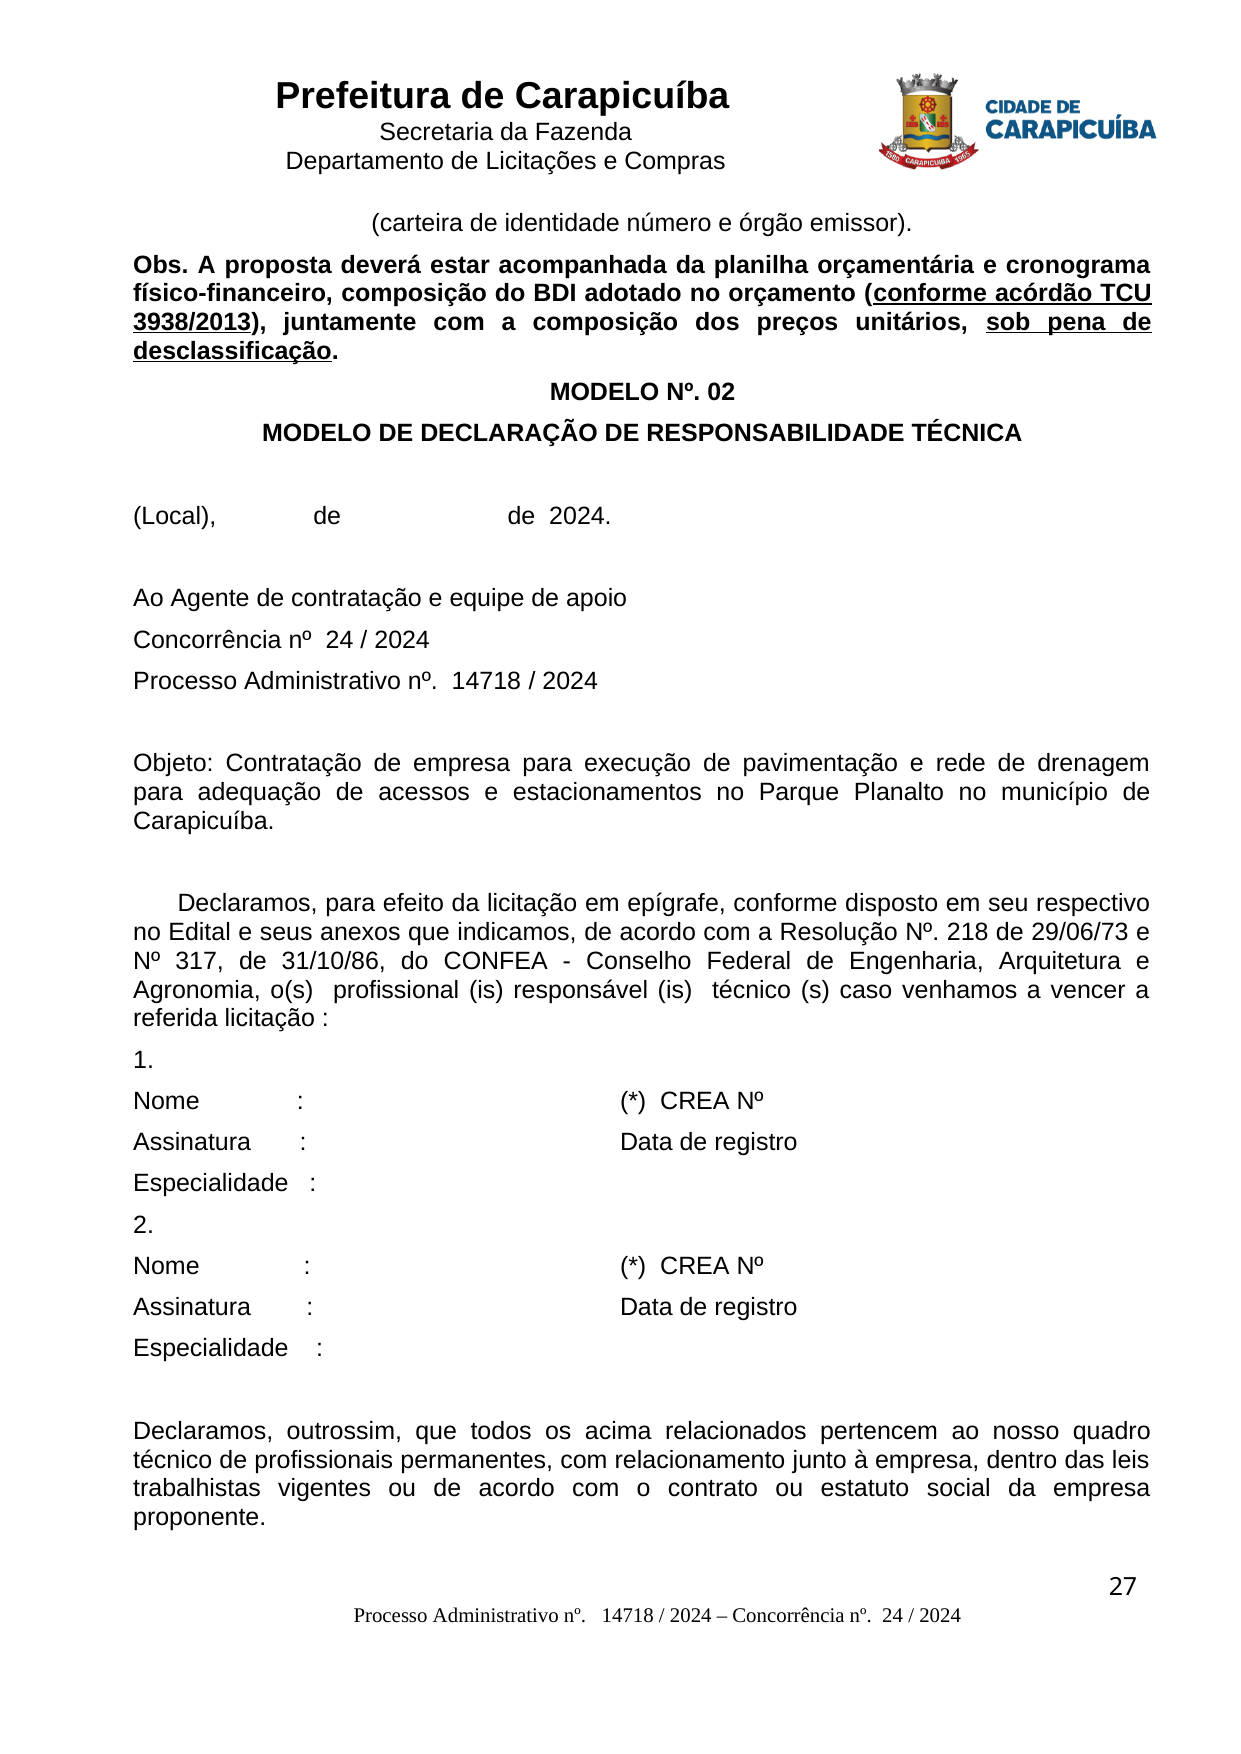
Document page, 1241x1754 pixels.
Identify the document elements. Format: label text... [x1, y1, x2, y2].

text (Local), de de 2024. [133, 501, 1152, 530]
text Especialidade : [133, 1168, 1152, 1197]
text Assinatura : Data de registro [133, 1292, 1152, 1321]
text MODELO Nº. 02 [133, 377, 1152, 406]
text Declaramos, para efeito da licitação em epígrafe, conforme disposto em seu respectivo no Edital e seus anexos que indicamos, de acordo com a Resolução Nº. 218 de 29/06/73 e Nº 317, de 31/10/86, do CONFEA - Conselho Federal de Engenharia, Arquitetura e Agronomia, o(s) profissional (is) responsável (is) técnico (s) caso venhamos a vencer a referida licitação : [133, 888, 1152, 1032]
text Declaramos, outrossim, que todos os acima relacionados pertencem ao nosso quadro técnico de profissionais permanentes, com relacionamento junto à empresa, dentro das leis trabalhistas vigentes ou de acordo com o contrato ou estatuto social da empresa proponente. [133, 1416, 1152, 1531]
text 2. [133, 1210, 1152, 1238]
text Objeto: Contratação de empresa para execução de pavimentação e rede de drenagem para adequação de acessos e estacionamentos no Parque Planalto no município de Carapicuíba. [133, 748, 1152, 835]
text MODELO DE DECLARAÇÃO DE RESPONSABILIDADE TÉCNICA [133, 418, 1152, 447]
text (carteira de identidade número e órgão emissor). [133, 208, 1152, 237]
text Concorrência nº 24 / 2024 [133, 625, 1152, 653]
picture [877, 65, 1159, 172]
text Nome : (*) CREA Nº [133, 1251, 1152, 1280]
text 1. [133, 1045, 1152, 1073]
text Nome : (*) CREA Nº [133, 1086, 1152, 1115]
text Especialidade : [133, 1333, 1152, 1362]
text Obs. A proposta deverá estar acompanhada da planilha orçamentária e cronograma físico-financeiro, composição do BDI adotado no orçamento (conforme acórdão TCU 3938/2013), juntamente com a composição dos preços unitários, sob pena de desclassificação. [133, 250, 1152, 365]
text Processo Administrativo nº. 14718 / 2024 [133, 666, 1152, 695]
text Assinatura : Data de registro [133, 1127, 1152, 1156]
text Ao Agente de contratação e equipe de apoio [133, 583, 1152, 612]
